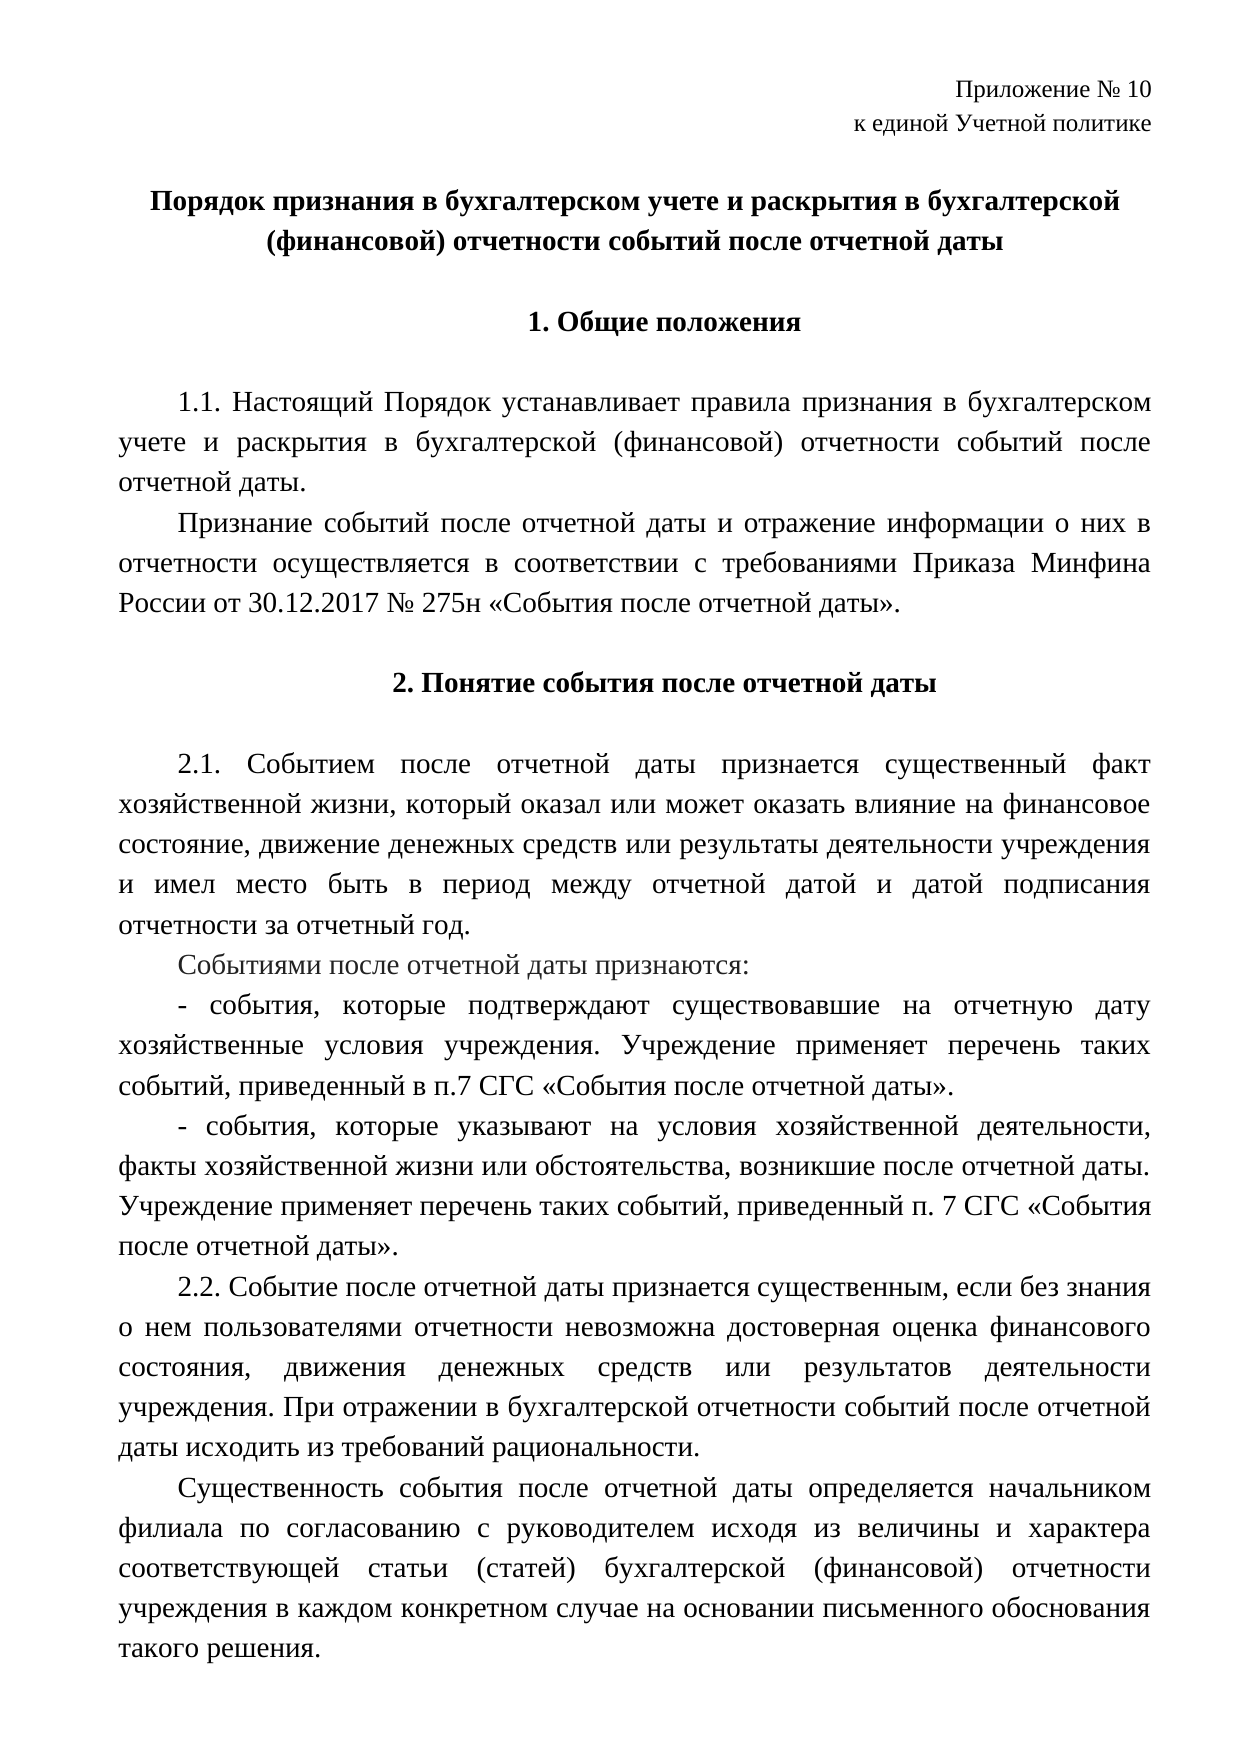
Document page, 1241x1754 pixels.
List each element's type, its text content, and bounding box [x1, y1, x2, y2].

text 2. Понятие события после отчетной даты [118, 666, 1152, 699]
text - события, которые подтверждают существовавшие на отчетную дату хозяйственные условия учреждения. Учреждение применяет перечень таких событий, приведенный в п.7 СГС «События после отчетной даты». [118, 987, 1152, 1101]
text 1. Общие положения [118, 304, 1152, 337]
text к единой Учетной политике [118, 108, 1152, 137]
text Существенность события после отчетной даты определяется начальником филиала по согласованию с руководителем исходя из величины и характера соответствующей статьи (статей) бухгалтерской (финансовой) отчетности учреждения в каждом конкретном случае на основании письменного обоснования такого решения. [118, 1470, 1152, 1664]
text Признание событий после отчетной даты и отражение информации о них в отчетности осуществляется в соответствии с требованиями Приказа Минфина России от 30.12.2017 № 275н «События после отчетной даты». [118, 505, 1152, 619]
text Событиями после отчетной даты признаются: [118, 947, 1152, 981]
text 2.1. Событием после отчетной даты признается существенный факт хозяйственной жизни, который оказал или может оказать влияние на финансовое состояние, движение денежных средств или результаты деятельности учреждения и имел место быть в период между отчетной датой и датой подписания отчетности за отчетный год. [118, 746, 1152, 940]
text Порядок признания в бухгалтерском учете и раскрытия в бухгалтерской (финансовой) отчетности событий после отчетной даты [118, 183, 1152, 257]
text - события, которые указывают на условия хозяйственной деятельности, факты хозяйственной жизни или обстоятельства, возникшие после отчетной даты. Учреждение применяет перечень таких событий, приведенный п. 7 СГС «События после отчетной даты». [118, 1108, 1152, 1262]
text Приложение № 10 [118, 74, 1152, 103]
text 2.2. Событие после отчетной даты признается существенным, если без знания о нем пользователями отчетности невозможна достоверная оценка финансового состояния, движения денежных средств или результатов деятельности учреждения. При отражении в бухгалтерской отчетности событий после отчетной даты исходить из требований рациональности. [118, 1269, 1152, 1463]
text 1.1. Настоящий Порядок устанавливает правила признания в бухгалтерском учете и раскрытия в бухгалтерской (финансовой) отчетности событий после отчетной даты. [118, 384, 1152, 498]
